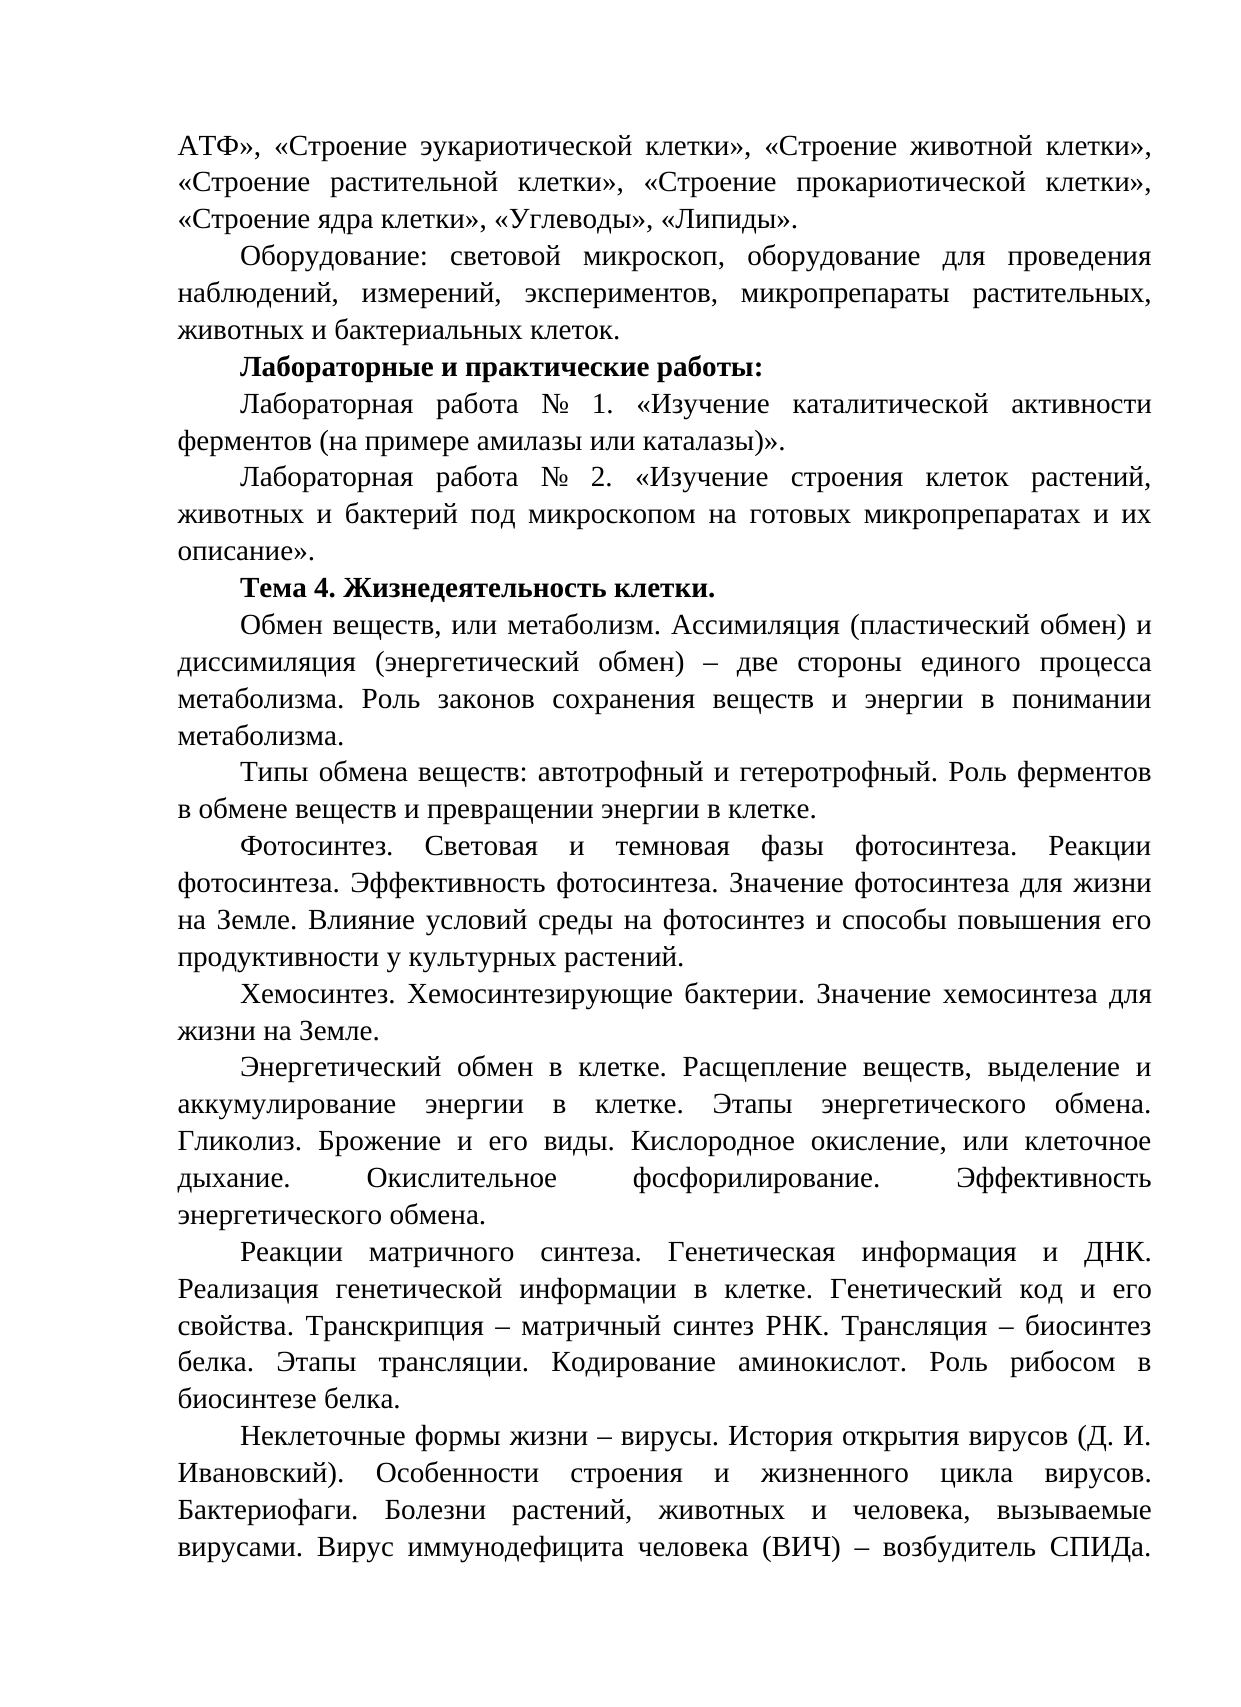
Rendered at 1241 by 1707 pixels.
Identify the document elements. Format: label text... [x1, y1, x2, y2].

text Обмен веществ, или метаболизм. Ассимиляция (пластический обмен) и диссимиляция (энергетический обмен) – две стороны единого процесса метаболизма. Роль законов сохранения веществ и энергии в понимании метаболизма. [177, 607, 1152, 751]
text Оборудование: световой микроскоп, оборудование для проведения наблюдений, измерений, экспериментов, микропрепараты растительных, животных и бактериальных клеток. [177, 238, 1152, 346]
text Хемосинтез. Хемосинтезирующие бактерии. Значение хемосинтеза для жизни на Земле. [177, 976, 1152, 1046]
text Тема 4. Жизнедеятельность клетки. [177, 570, 1152, 604]
text Фотосинтез. Световая и темновая фазы фотосинтеза. Реакции фотосинтеза. Эффективность фотосинтеза. Значение фотосинтеза для жизни на Земле. Влияние условий среды на фотосинтез и способы повышения его продуктивности у культурных растений. [177, 828, 1152, 972]
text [177, 128, 1152, 235]
text Лабораторные и практические работы: [177, 349, 1152, 382]
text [177, 1418, 1152, 1562]
text Энергетический обмен в клетке. Расщепление веществ, выделение и аккумулирование энергии в клетке. Этапы энергетического обмена. Гликолиз. Брожение и его виды. Кислородное окисление, или клеточное дыхание. Окислительное фосфорилирование. Эффективность энергетического обмена. [177, 1049, 1152, 1231]
text Реакции матричного синтеза. Генетическая информация и ДНК. Реализация генетической информации в клетке. Генетический код и его свойства. Транскрипция – матричный синтез РНК. Трансляция – биосинтез белка. Этапы трансляции. Кодирование аминокислот. Роль рибосом в биосинтезе белка. [177, 1234, 1152, 1415]
text Лабораторная работа № 1. «Изучение каталитической активности ферментов (на примере амилазы или каталазы)». [177, 386, 1152, 456]
text Типы обмена веществ: автотрофный и гетеротрофный. Роль ферментов в обмене веществ и превращении энергии в клетке. [177, 754, 1152, 825]
text Лабораторная работа № 2. «Изучение строения клеток растений, животных и бактерий под микроскопом на готовых микропрепаратах и их описание». [177, 459, 1152, 567]
